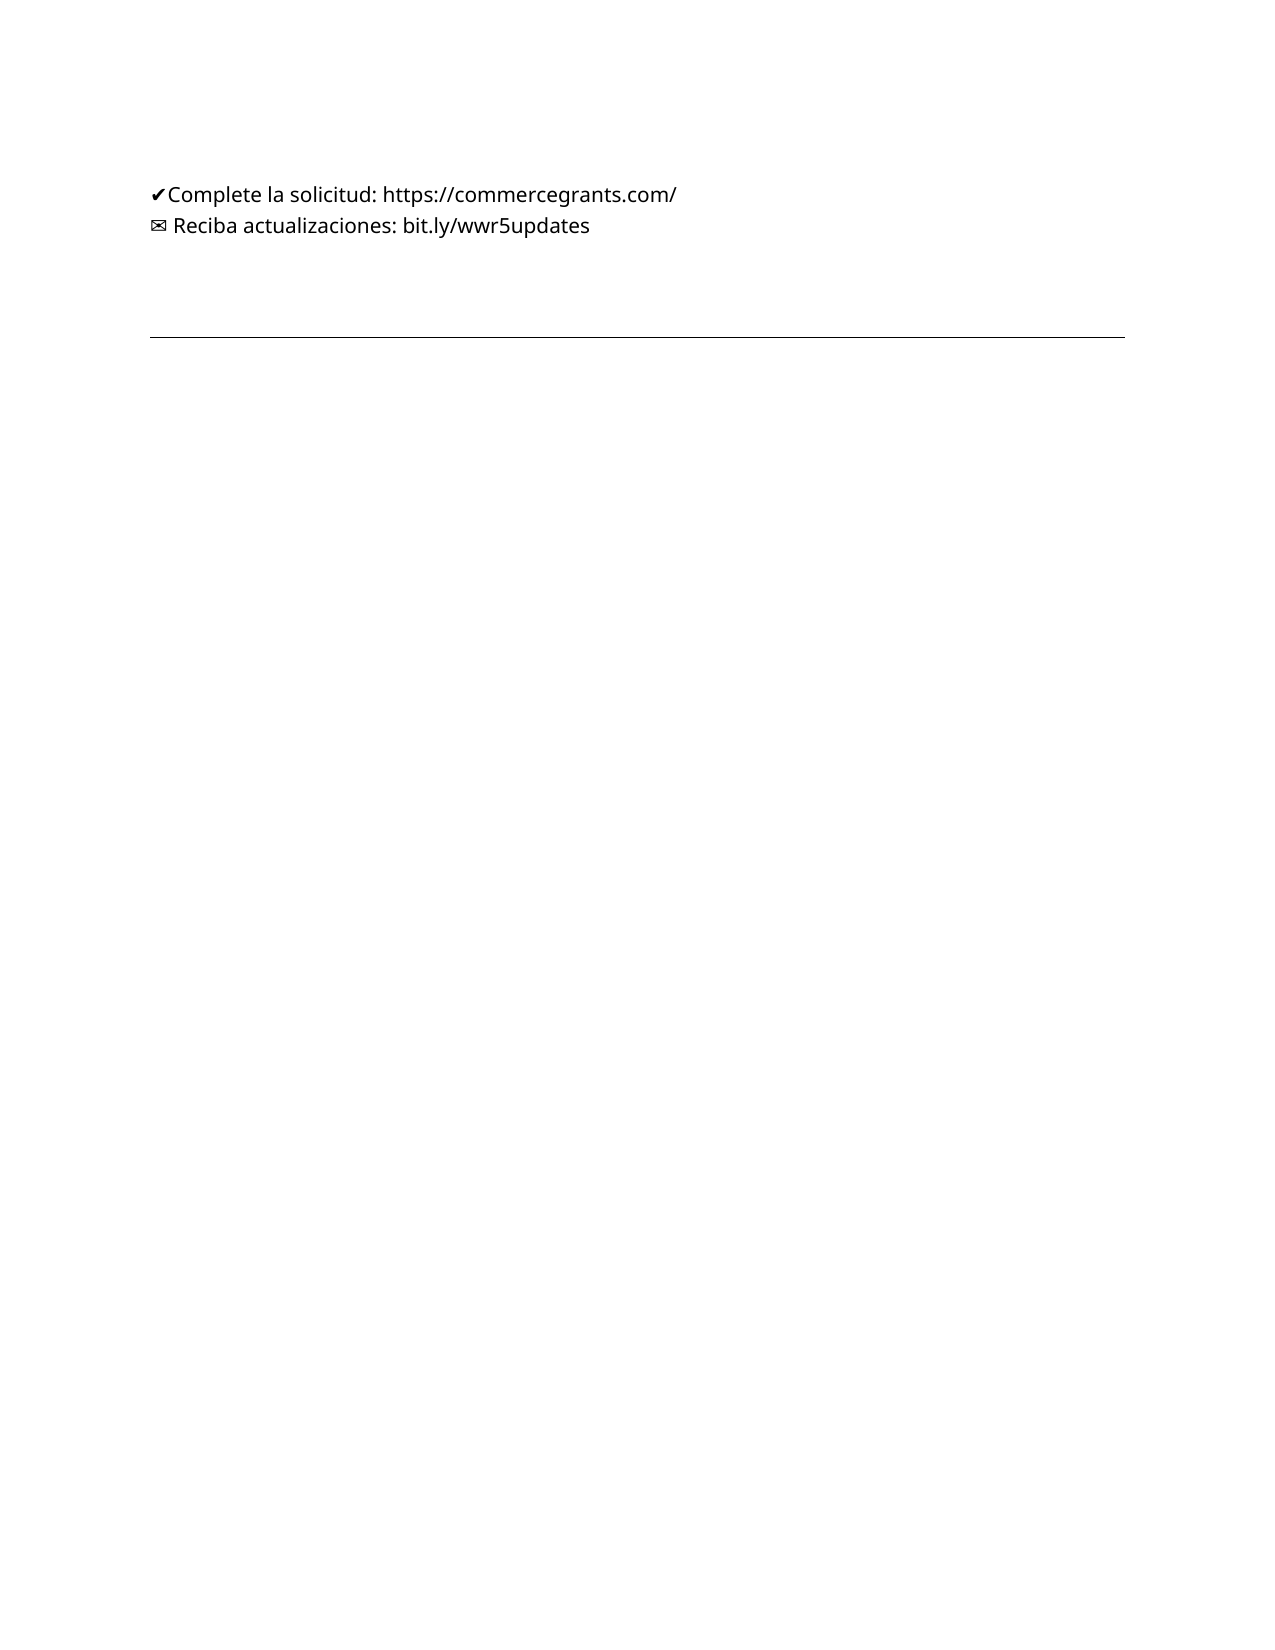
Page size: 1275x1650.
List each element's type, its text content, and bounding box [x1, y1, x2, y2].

text ✔️Complete la solicitud: https://commercegrants.com/ [150, 181, 1125, 209]
text ✉️ Reciba actualizaciones: bit.ly/wwr5updates [150, 211, 1125, 240]
